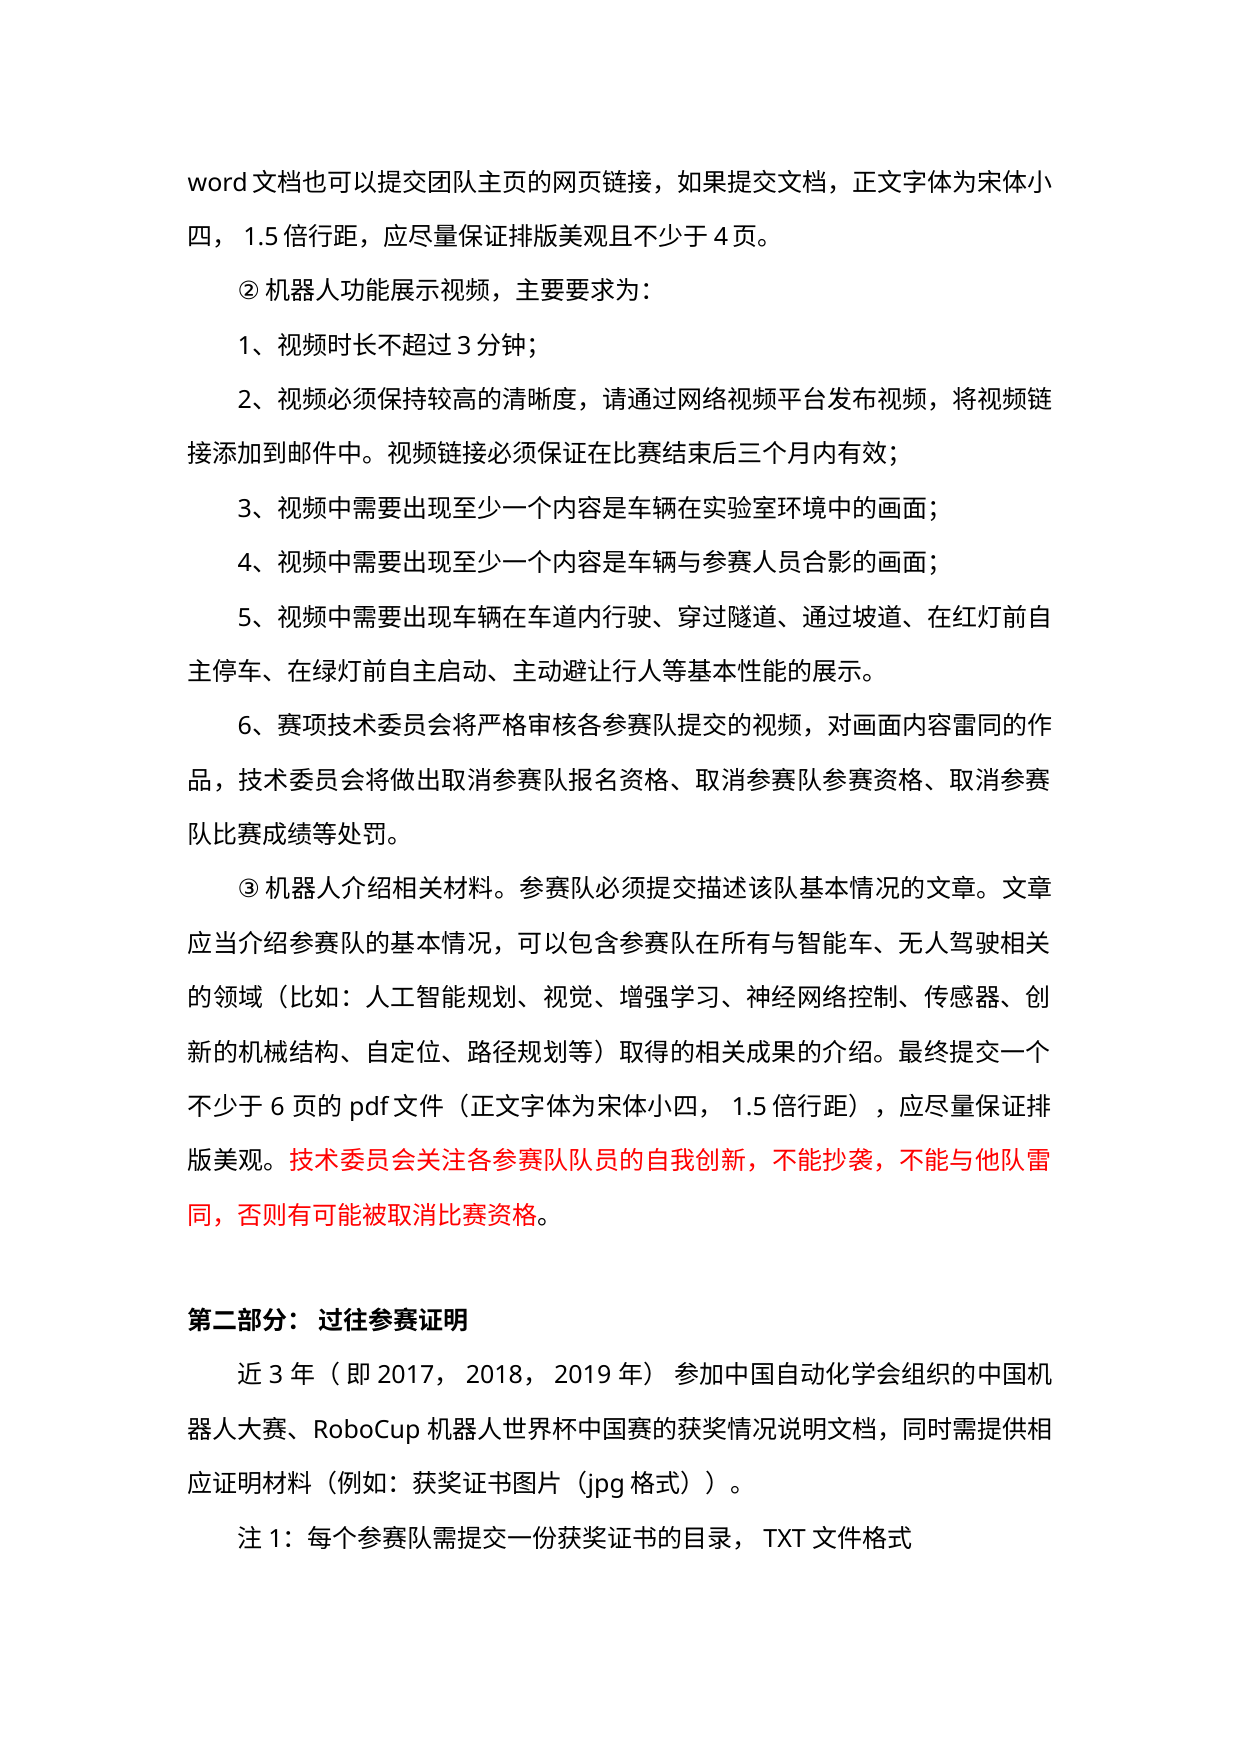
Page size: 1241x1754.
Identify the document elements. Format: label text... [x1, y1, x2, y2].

text 近 3 年（ 即 2017， 2018， 2019 年） 参加中国自动化学会组织的中国机器人大赛、RoboCup 机器人世界杯中国赛的获奖情况说明文档，同时需提供相应证明材料（例如：获奖证书图片（jpg格式））。 [187, 1355, 1053, 1500]
text 1、视频时长不超过3分钟； [187, 325, 1053, 361]
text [187, 162, 1053, 253]
text 第二部分： 过往参赛证明 [187, 1301, 1053, 1337]
text 6、赛项技术委员会将严格审核各参赛队提交的视频，对画面内容雷同的作品，技术委员会将做出取消参赛队报名资格、取消参赛队参赛资格、取消参赛队比赛成绩等处罚。 [187, 706, 1053, 851]
text 3、视频中需要出现至少一个内容是车辆在实验室环境中的画面； [187, 488, 1053, 524]
text 注 1：每个参赛队需提交一份获奖证书的目录， TXT 文件格式 [187, 1518, 1053, 1554]
text 2、视频必须保持较高的清晰度，请通过网络视频平台发布视频，将视频链接添加到邮件中。视频链接必须保证在比赛结束后三个月内有效； [187, 379, 1053, 470]
text ②机器人功能展示视频，主要要求为： [187, 271, 1053, 307]
text 4、视频中需要出现至少一个内容是车辆与参赛人员合影的画面； [187, 543, 1053, 579]
text ③机器人介绍相关材料。参赛队必须提交描述该队基本情况的文章。文章应当介绍参赛队的基本情况，可以包含参赛队在所有与智能车、无人驾驶相关的领域（比如：人工智能规划、视觉、增强学习、神经网络控制、传感器、创新的机械结构、自定位、路径规划等）取得的相关成果的介绍。最终提交一个不少于 6 页的 pdf文件（正文字体为宋体小四， 1.5倍行距），应尽量保证排版美观。技术委员会关注各参赛队队员的自我创新，不能抄袭，不能与他队雷同，否则有可能被取消比赛资格。 [187, 869, 1053, 1231]
text 5、视频中需要出现车辆在车道内行驶、穿过隧道、通过坡道、在红灯前自主停车、在绿灯前自主启动、主动避让行人等基本性能的展示。 [187, 597, 1053, 688]
